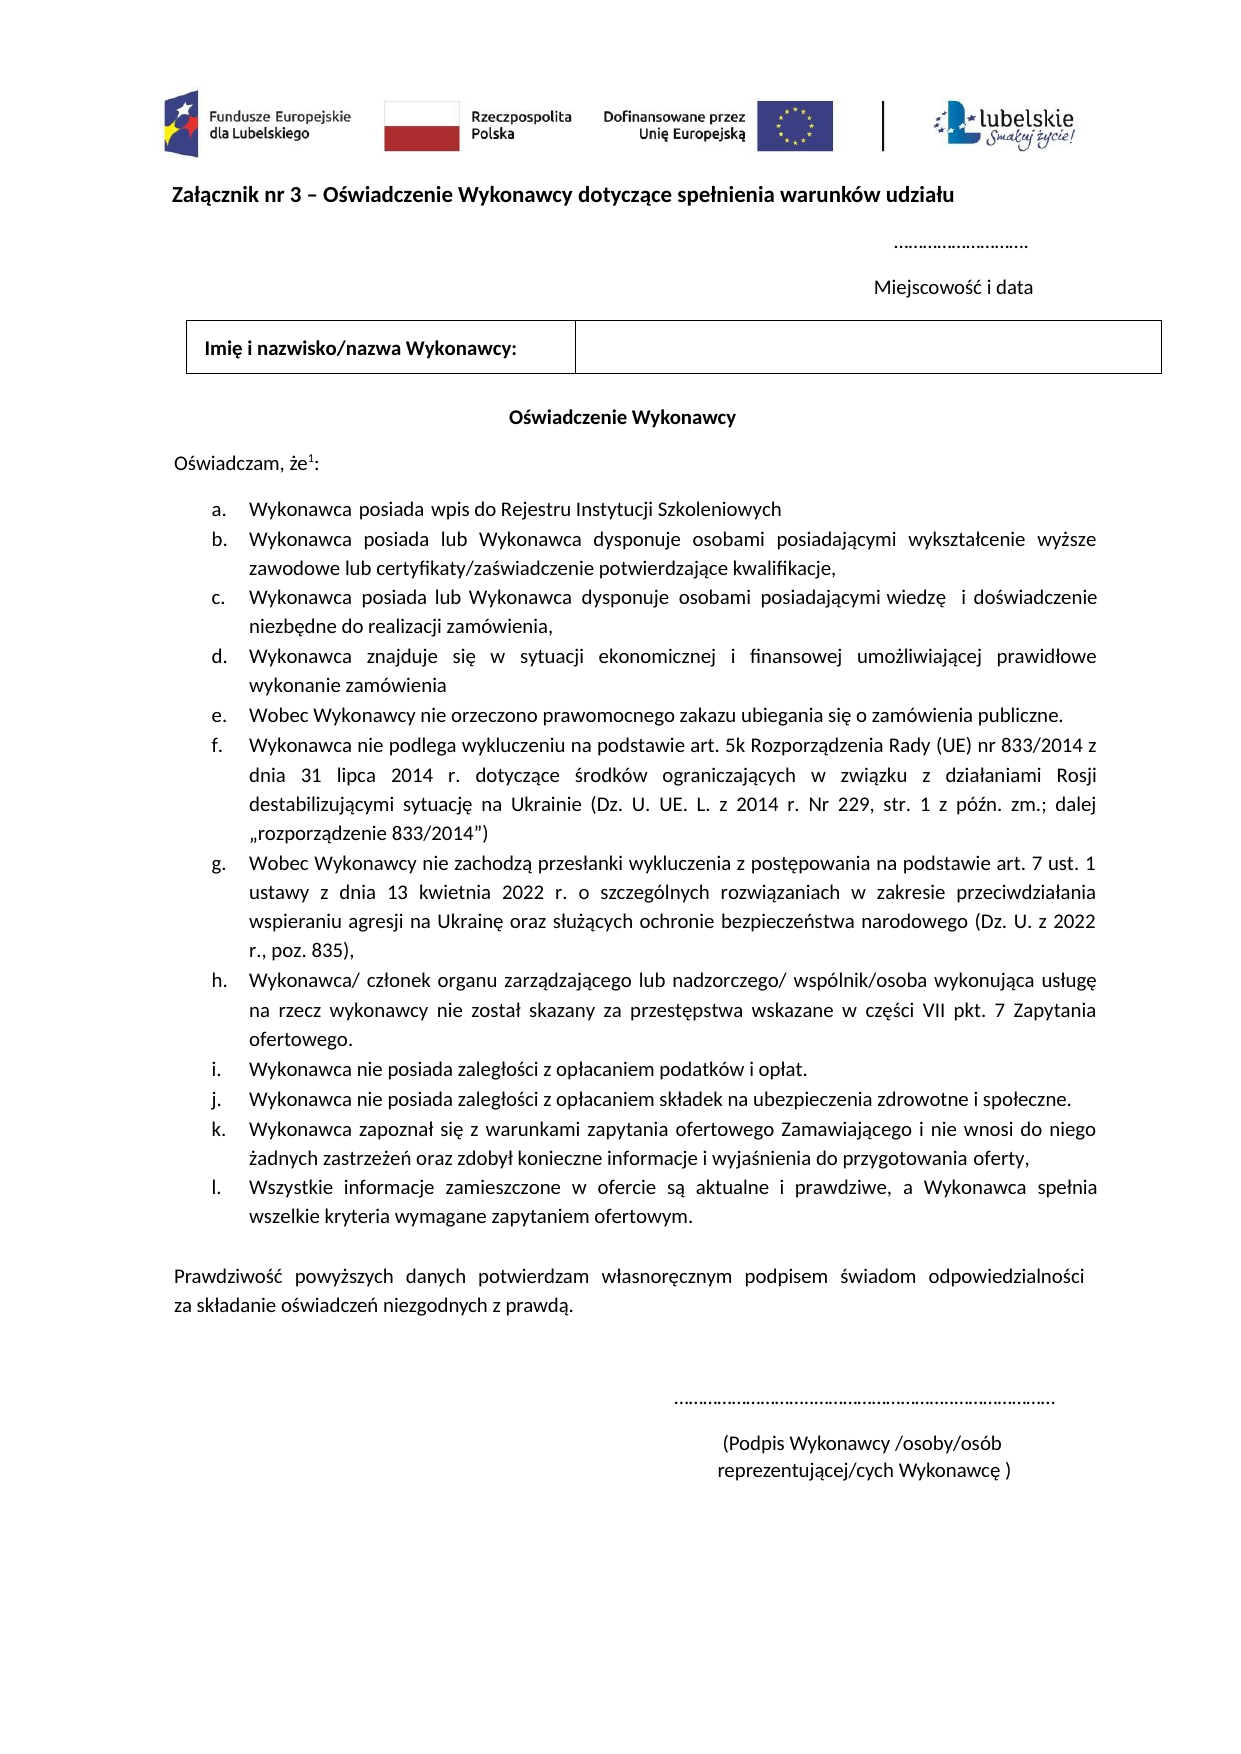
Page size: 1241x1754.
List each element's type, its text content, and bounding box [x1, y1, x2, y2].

list Wobec Wykonawcy nie orzeczono prawomocnego zakazu ubiegania się o zamówienia publiczne. [211, 703, 1098, 728]
list Wykonawca posiada lub Wykonawca dysponuje osobami posiadającymi wiedzę i doświadczenie niezbędne do realizacji zamówienia, [211, 584, 1098, 639]
list Wykonawca posiada wpis do Rejestru Instytucji Szkoleniowych [211, 496, 1098, 521]
text Prawdziwość powyższych danych potwierdzam własnoręcznym podpisem świadom odpowiedzialności za składanie oświadczeń niezgodnych z prawdą. [174, 1263, 1098, 1318]
list Wykonawca/ członek organu zarządzającego lub nadzorczego/ wspólnik/osoba wykonująca usługę na rzecz wykonawcy nie został skazany za przestępstwa wskazane w części VII pkt. 7 Zapytania ofertowego. [211, 968, 1098, 1051]
list Wobec Wykonawcy nie zachodzą przesłanki wykluczenia z postępowania na podstawie art. 7 ust. 1 ustawy z dnia 13 kwietnia 2022 r. o szczególnych rozwiązaniach w zakresie przeciwdziałania wspieraniu agresji na Ukrainę oraz służących ochronie bezpieczeństwa narodowego (Dz. U. z 2022 r., poz. 835), [211, 850, 1098, 963]
text ………………………. [147, 229, 1029, 254]
picture [147, 73, 1092, 174]
table_header Imię i nazwisko/nazwa Wykonawcy: [187, 321, 575, 373]
text ………………………..………………………..………………… [631, 1384, 1098, 1410]
text Miejscowość i data [172, 274, 1033, 300]
list Wykonawca nie posiada zaległości z opłacaniem składek na ubezpieczenia zdrowotne i społeczne. [211, 1086, 1098, 1111]
list Wykonawca zapoznał się z warunkami zapytania ofertowego Zamawiającego i nie wnosi do niego żadnych zastrzeżeń oraz zdobył konieczne informacje i wyjaśnienia do przygotowania oferty, [211, 1116, 1098, 1171]
list Wszystkie informacje zamieszczone w ofercie są aktualne i prawdziwe, a Wykonawca spełnia wszelkie kryteria wymagane zapytaniem ofertowym. [211, 1174, 1098, 1229]
text (Podpis Wykonawcy /osoby/osób reprezentującej/cych Wykonawcę ) [631, 1430, 1098, 1483]
text Oświadczam, że1: [174, 450, 1126, 476]
list Wykonawca nie podlega wykluczeniu na podstawie art. 5k Rozporządzenia Rady (UE) nr 833/2014 z dnia 31 lipca 2014 r. dotyczące środków ograniczających w związku z działaniami Rosji destabilizującymi sytuację na Ukrainie (Dz. U. UE. L. z 2014 r. Nr 229, str. 1 z późn. zm.; dalej „rozporządzenie 833/2014”) [211, 733, 1098, 846]
list Wykonawca posiada lub Wykonawca dysponuje osobami posiadającymi wykształcenie wyższe zawodowe lub certyfikaty/zaświadczenie potwierdzające kwalifikacje, [211, 526, 1098, 581]
list Wykonawca znajduje się w sytuacji ekonomicznej i finansowej umożliwiającej prawidłowe wykonanie zamówienia [211, 643, 1098, 698]
list Wykonawca nie posiada zaległości z opłacaniem podatków i opłat. [211, 1056, 1098, 1081]
text Oświadczenie Wykonawcy [147, 404, 1098, 430]
text Załącznik nr 3 – Oświadczenie Wykonawcy dotyczące spełnienia warunków udziału [172, 180, 1029, 208]
table_header [576, 321, 1161, 373]
